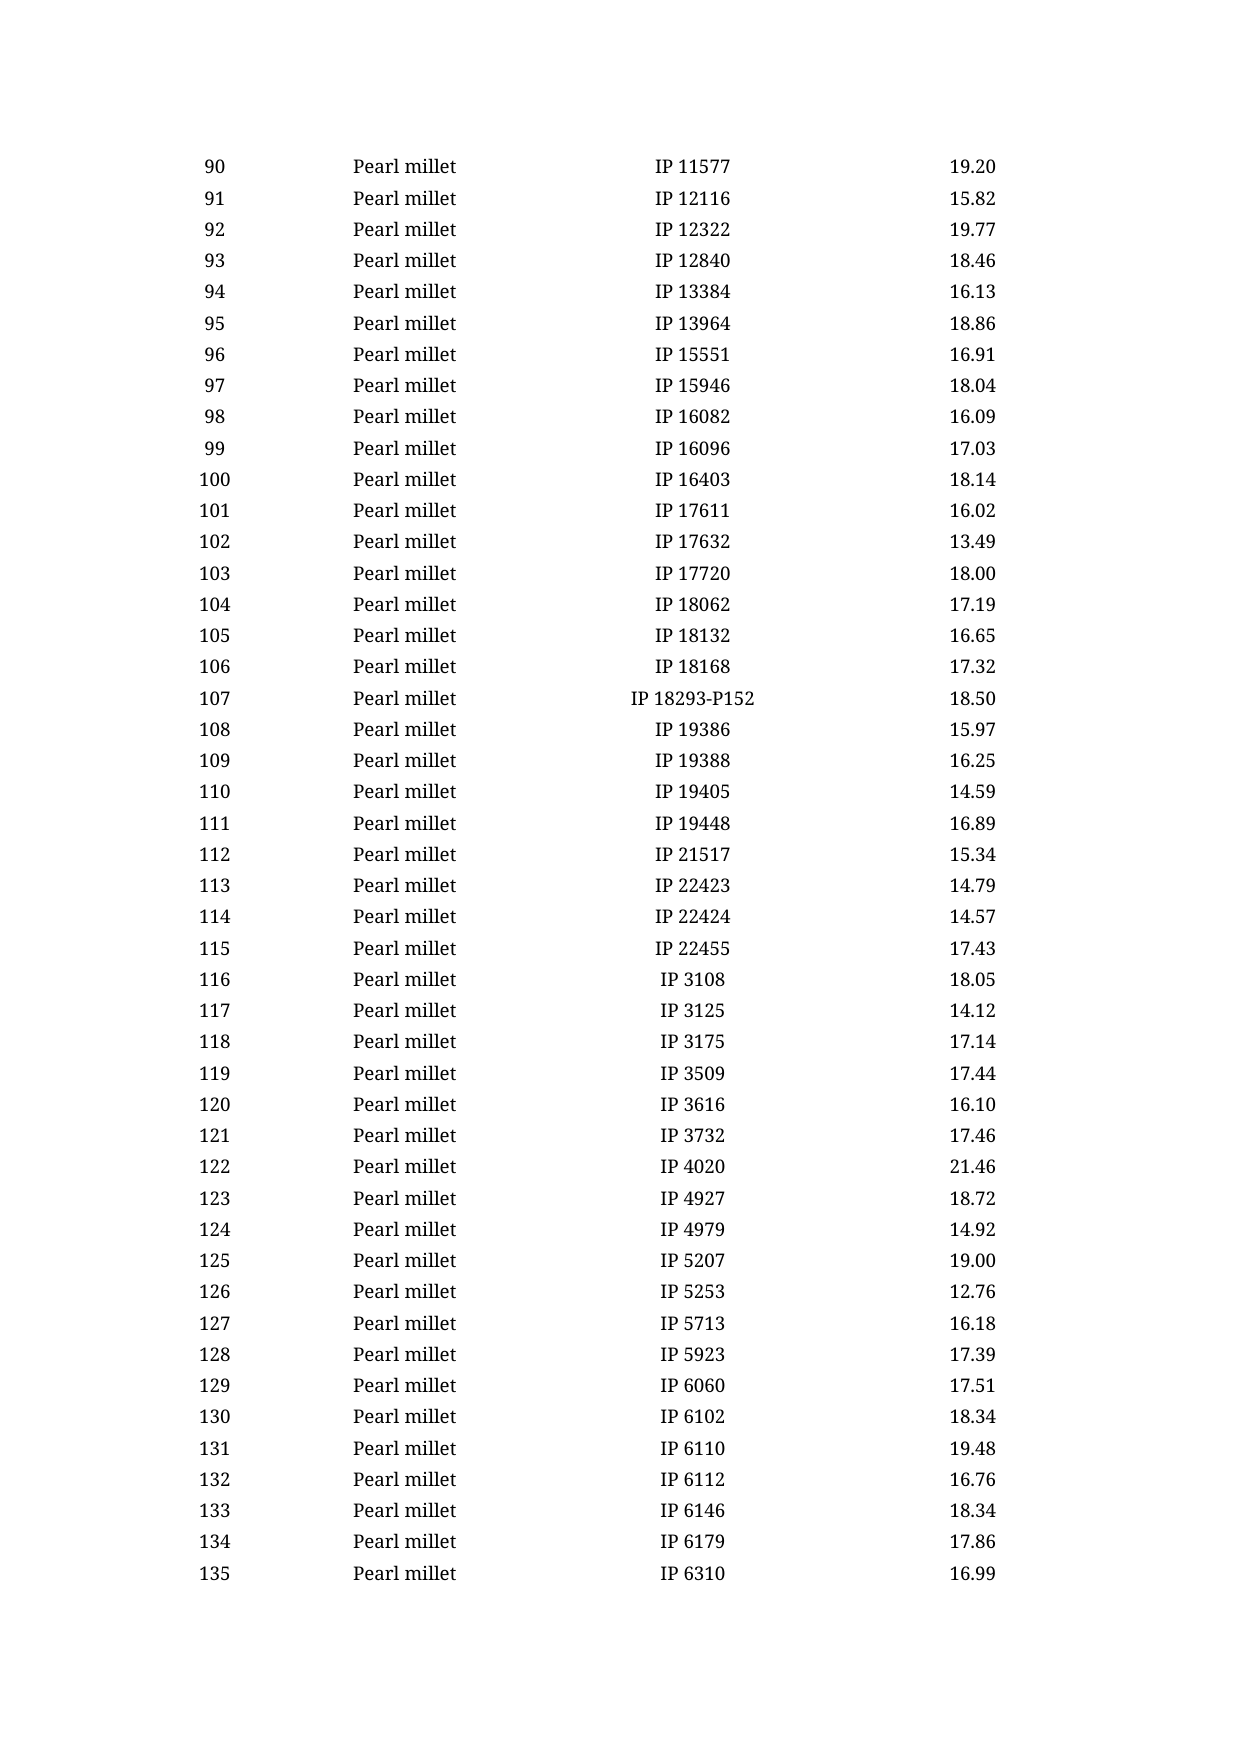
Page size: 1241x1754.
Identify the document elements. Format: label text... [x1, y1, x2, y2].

table_cell IP 3125 [530, 994, 855, 1025]
table_cell Pearl millet [279, 1463, 530, 1494]
table_cell IP 18132 [530, 619, 855, 650]
table_cell Pearl millet [279, 556, 530, 587]
table_cell IP 6146 [530, 1494, 855, 1525]
table_cell 18.86 [855, 306, 1090, 337]
table_cell 100 [150, 463, 279, 494]
table_cell IP 17720 [530, 556, 855, 587]
table_cell 19.20 [855, 150, 1090, 181]
table_cell IP 12116 [530, 181, 855, 212]
table_cell Pearl millet [279, 1306, 530, 1337]
table_cell 91 [150, 181, 279, 212]
table_cell 116 [150, 963, 279, 994]
table_cell IP 3732 [530, 1119, 855, 1150]
table_cell 16.76 [855, 1463, 1090, 1494]
table_cell Pearl millet [279, 963, 530, 994]
table_cell IP 6110 [530, 1431, 855, 1462]
table_cell 19.48 [855, 1431, 1090, 1462]
table_cell Pearl millet [279, 275, 530, 306]
table_cell 129 [150, 1369, 279, 1400]
table_cell 14.12 [855, 994, 1090, 1025]
table_cell Pearl millet [279, 181, 530, 212]
table_cell 18.05 [855, 963, 1090, 994]
table_cell 16.25 [855, 744, 1090, 775]
table_cell Pearl millet [279, 1275, 530, 1306]
table_cell IP 6060 [530, 1369, 855, 1400]
table_cell Pearl millet [279, 775, 530, 806]
table_cell IP 16403 [530, 463, 855, 494]
table_cell Pearl millet [279, 1119, 530, 1150]
table_cell 17.43 [855, 931, 1090, 962]
table_cell Pearl millet [279, 338, 530, 369]
table_cell IP 18293-P152 [530, 681, 855, 712]
table_cell 17.19 [855, 588, 1090, 619]
table_cell Pearl millet [279, 838, 530, 869]
table_cell IP 16096 [530, 431, 855, 462]
table_cell IP 22423 [530, 869, 855, 900]
table_cell IP 6310 [530, 1556, 855, 1587]
table_cell 17.46 [855, 1119, 1090, 1150]
table_cell Pearl millet [279, 1025, 530, 1056]
table_cell 104 [150, 588, 279, 619]
table_cell 15.82 [855, 181, 1090, 212]
table_cell 132 [150, 1463, 279, 1494]
table_cell Pearl millet [279, 463, 530, 494]
table_cell Pearl millet [279, 900, 530, 931]
table_cell Pearl millet [279, 1525, 530, 1556]
table_cell 124 [150, 1213, 279, 1244]
table_cell 16.10 [855, 1088, 1090, 1119]
table_cell 17.51 [855, 1369, 1090, 1400]
table_cell 128 [150, 1338, 279, 1369]
table_cell 130 [150, 1400, 279, 1431]
table_cell IP 15946 [530, 369, 855, 400]
table_cell Pearl millet [279, 525, 530, 556]
table_cell IP 18168 [530, 650, 855, 681]
table_cell Pearl millet [279, 1369, 530, 1400]
table_cell 111 [150, 806, 279, 837]
table_cell Pearl millet [279, 400, 530, 431]
table_cell Pearl millet [279, 1431, 530, 1462]
table_cell IP 19405 [530, 775, 855, 806]
table_cell Pearl millet [279, 994, 530, 1025]
table_cell Pearl millet [279, 213, 530, 244]
table_cell IP 6102 [530, 1400, 855, 1431]
table_cell Pearl millet [279, 713, 530, 744]
table_cell Pearl millet [279, 806, 530, 837]
table_cell Pearl millet [279, 588, 530, 619]
table_cell 131 [150, 1431, 279, 1462]
table_cell Pearl millet [279, 931, 530, 962]
table_cell 12.76 [855, 1275, 1090, 1306]
table_cell 112 [150, 838, 279, 869]
table_cell 115 [150, 931, 279, 962]
table_cell 18.04 [855, 369, 1090, 400]
table_cell 108 [150, 713, 279, 744]
table_cell Pearl millet [279, 619, 530, 650]
table_cell 120 [150, 1088, 279, 1119]
table_cell Pearl millet [279, 1150, 530, 1181]
table_cell 109 [150, 744, 279, 775]
table_cell 21.46 [855, 1150, 1090, 1181]
table_cell 95 [150, 306, 279, 337]
table_cell 16.91 [855, 338, 1090, 369]
table_cell Pearl millet [279, 1400, 530, 1431]
table_cell Pearl millet [279, 1494, 530, 1525]
table_cell Pearl millet [279, 244, 530, 275]
table_cell IP 5207 [530, 1244, 855, 1275]
table_cell 107 [150, 681, 279, 712]
table_cell 118 [150, 1025, 279, 1056]
table_cell 134 [150, 1525, 279, 1556]
table_cell 90 [150, 150, 279, 181]
table_cell 17.03 [855, 431, 1090, 462]
table_cell IP 12840 [530, 244, 855, 275]
table_cell 17.32 [855, 650, 1090, 681]
table_cell Pearl millet [279, 681, 530, 712]
table_cell IP 19386 [530, 713, 855, 744]
table_cell 16.18 [855, 1306, 1090, 1337]
table_cell IP 5713 [530, 1306, 855, 1337]
table_cell 126 [150, 1275, 279, 1306]
table_cell 99 [150, 431, 279, 462]
table_cell IP 4020 [530, 1150, 855, 1181]
table_cell 18.00 [855, 556, 1090, 587]
table_cell IP 16082 [530, 400, 855, 431]
table_cell 17.44 [855, 1056, 1090, 1087]
table_cell 113 [150, 869, 279, 900]
table_cell 97 [150, 369, 279, 400]
table_cell Pearl millet [279, 744, 530, 775]
table_cell 121 [150, 1119, 279, 1150]
table_cell 102 [150, 525, 279, 556]
table_cell 114 [150, 900, 279, 931]
table_cell IP 6112 [530, 1463, 855, 1494]
table_cell 16.99 [855, 1556, 1090, 1587]
table_cell 18.50 [855, 681, 1090, 712]
table_cell 119 [150, 1056, 279, 1087]
table_cell IP 18062 [530, 588, 855, 619]
table_cell 135 [150, 1556, 279, 1587]
table_cell 106 [150, 650, 279, 681]
table_cell 123 [150, 1181, 279, 1212]
table_cell 110 [150, 775, 279, 806]
table_cell Pearl millet [279, 1556, 530, 1587]
table_cell 96 [150, 338, 279, 369]
table_cell 17.39 [855, 1338, 1090, 1369]
table_cell 17.86 [855, 1525, 1090, 1556]
table_cell IP 21517 [530, 838, 855, 869]
table_cell 14.59 [855, 775, 1090, 806]
table_cell IP 5923 [530, 1338, 855, 1369]
table_cell 18.72 [855, 1181, 1090, 1212]
table_cell IP 13384 [530, 275, 855, 306]
table_cell 125 [150, 1244, 279, 1275]
table_cell IP 3509 [530, 1056, 855, 1087]
table_cell Pearl millet [279, 1338, 530, 1369]
table_cell 19.77 [855, 213, 1090, 244]
table_cell IP 22455 [530, 931, 855, 962]
table_cell 15.97 [855, 713, 1090, 744]
table_cell 92 [150, 213, 279, 244]
table_cell IP 3108 [530, 963, 855, 994]
table_cell IP 17632 [530, 525, 855, 556]
table_cell 16.13 [855, 275, 1090, 306]
table_cell 16.89 [855, 806, 1090, 837]
table_cell Pearl millet [279, 650, 530, 681]
table_cell 18.14 [855, 463, 1090, 494]
table_cell 15.34 [855, 838, 1090, 869]
table_cell IP 22424 [530, 900, 855, 931]
table_cell IP 12322 [530, 213, 855, 244]
table_cell IP 19388 [530, 744, 855, 775]
table_cell 93 [150, 244, 279, 275]
table_cell 16.09 [855, 400, 1090, 431]
table_cell 18.46 [855, 244, 1090, 275]
table_cell Pearl millet [279, 1244, 530, 1275]
table_cell IP 15551 [530, 338, 855, 369]
table_cell IP 3175 [530, 1025, 855, 1056]
table_cell Pearl millet [279, 1181, 530, 1212]
table_cell IP 4979 [530, 1213, 855, 1244]
table_cell 122 [150, 1150, 279, 1181]
table_cell IP 4927 [530, 1181, 855, 1212]
table_cell 18.34 [855, 1400, 1090, 1431]
table_cell Pearl millet [279, 369, 530, 400]
table_cell 18.34 [855, 1494, 1090, 1525]
table_cell Pearl millet [279, 431, 530, 462]
table_cell 14.79 [855, 869, 1090, 900]
table_cell Pearl millet [279, 1056, 530, 1087]
table_cell IP 17611 [530, 494, 855, 525]
table_cell Pearl millet [279, 1088, 530, 1119]
table_cell 133 [150, 1494, 279, 1525]
table_cell 14.57 [855, 900, 1090, 931]
table_cell 16.02 [855, 494, 1090, 525]
table_cell 103 [150, 556, 279, 587]
table_cell Pearl millet [279, 1213, 530, 1244]
table_cell IP 3616 [530, 1088, 855, 1119]
table_cell Pearl millet [279, 306, 530, 337]
table_cell Pearl millet [279, 869, 530, 900]
table_cell 98 [150, 400, 279, 431]
table_cell 16.65 [855, 619, 1090, 650]
table_cell 105 [150, 619, 279, 650]
table_cell IP 13964 [530, 306, 855, 337]
table_cell IP 5253 [530, 1275, 855, 1306]
table_cell 14.92 [855, 1213, 1090, 1244]
table_cell 17.14 [855, 1025, 1090, 1056]
table_cell IP 19448 [530, 806, 855, 837]
table_cell 117 [150, 994, 279, 1025]
table_cell 94 [150, 275, 279, 306]
table_cell Pearl millet [279, 494, 530, 525]
table_cell 13.49 [855, 525, 1090, 556]
table_cell 127 [150, 1306, 279, 1337]
table_cell IP 11577 [530, 150, 855, 181]
table_cell IP 6179 [530, 1525, 855, 1556]
table_cell Pearl millet [279, 150, 530, 181]
table_cell 19.00 [855, 1244, 1090, 1275]
table_cell 101 [150, 494, 279, 525]
